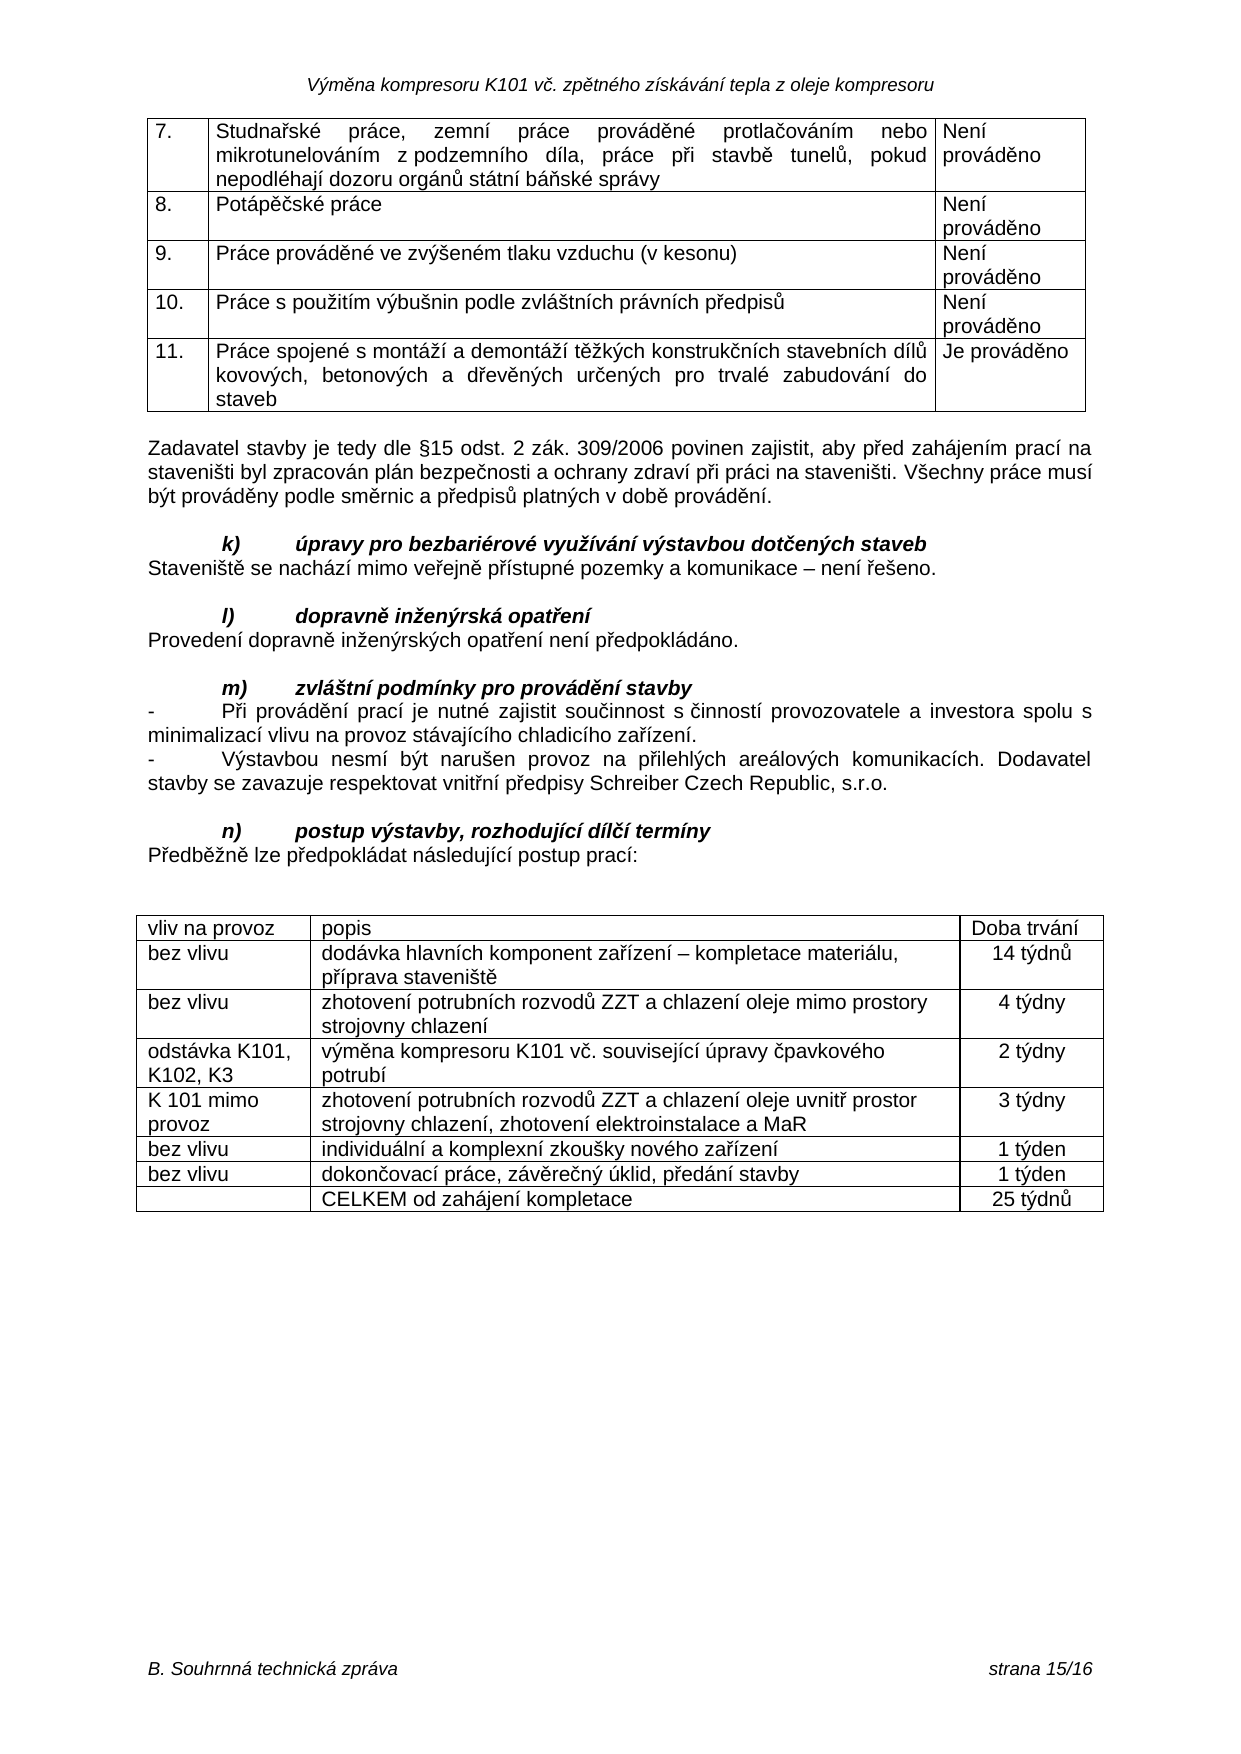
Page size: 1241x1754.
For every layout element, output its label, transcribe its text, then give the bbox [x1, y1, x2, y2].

table_cell bez vlivu [137, 941, 310, 989]
table_cell 7. [148, 119, 208, 191]
table_cell 8. [148, 192, 208, 240]
table_cell 1 týden [961, 1137, 1103, 1161]
table_cell Není prováděno [936, 241, 1085, 289]
table_cell 10. [148, 290, 208, 338]
table_cell Není prováděno [936, 192, 1085, 240]
text Předběžně lze předpokládat následující postup prací: [148, 843, 1092, 867]
text - Výstavbou nesmí být narušen provoz na přilehlých areálových komunikacích. Dodavatel stavby se zavazuje respektovat vnitřní předpisy Schreiber Czech Republic, s.r.o. [148, 747, 1092, 795]
table_cell bez vlivu [137, 990, 310, 1038]
table_cell 14 týdnů [961, 941, 1103, 989]
table_cell CELKEM od zahájení kompletace [311, 1187, 959, 1211]
text Provedení dopravně inženýrských opatření není předpokládáno. [148, 627, 1092, 651]
table_cell Potápěčské práce [209, 192, 935, 240]
table_cell K 101 mimo provoz [137, 1088, 310, 1136]
table_cell Práce prováděné ve zvýšeném tlaku vzduchu (v kesonu) [209, 241, 935, 289]
table_cell 1 týden [961, 1162, 1103, 1186]
subtitle l) dopravně inženýrská opatření [148, 603, 1092, 627]
table_cell 9. [148, 241, 208, 289]
table_cell 2 týdny [961, 1039, 1103, 1087]
table_cell 25 týdnů [961, 1187, 1103, 1211]
table_cell dokončovací práce, závěrečný úklid, předání stavby [311, 1162, 959, 1186]
table_header Doba trvání [961, 916, 1103, 940]
table_cell Práce spojené s montáží a demontáží těžkých konstrukčních stavebních dílů kovových, betonových a dřevěných určených pro trvalé zabudování do staveb [209, 339, 935, 411]
text Zadavatel stavby je tedy dle §15 odst. 2 zák. 309/2006 povinen zajistit, aby před zahájením prací na staveništi byl zpracován plán bezpečnosti a ochrany zdraví při práci na staveništi. Všechny práce musí být prováděny podle směrnic a předpisů platných v době provádění. [148, 436, 1092, 508]
table_cell výměna kompresoru K101 vč. související úpravy čpavkového potrubí [311, 1039, 959, 1087]
table_cell odstávka K101, K102, K3 [137, 1039, 310, 1087]
text - Při provádění prací je nutné zajistit součinnost s činností provozovatele a investora spolu s minimalizací vlivu na provoz stávajícího chladicího zařízení. [148, 699, 1092, 747]
table_cell dodávka hlavních komponent zařízení – kompletace materiálu, příprava staveniště [311, 941, 959, 989]
table_cell Není prováděno [936, 119, 1085, 191]
table_cell 3 týdny [961, 1088, 1103, 1136]
table_cell zhotovení potrubních rozvodů ZZT a chlazení oleje mimo prostory strojovny chlazení [311, 990, 959, 1038]
table_cell Je prováděno [936, 339, 1085, 411]
table_header popis [311, 916, 959, 940]
table_header vliv na provoz [137, 916, 310, 940]
table_cell Práce s použitím výbušnin podle zvláštních právních předpisů [209, 290, 935, 338]
subtitle m) zvláštní podmínky pro provádění stavby [148, 675, 1092, 699]
table_cell individuální a komplexní zkoušky nového zařízení [311, 1137, 959, 1161]
text Staveniště se nachází mimo veřejně přístupné pozemky a komunikace – není řešeno. [148, 556, 1092, 579]
table_cell [137, 1187, 310, 1211]
subtitle n) postup výstavby, rozhodující dílčí termíny [148, 819, 1092, 843]
table_cell Studnařské práce, zemní práce prováděné protlačováním nebo mikrotunelováním z podzemního díla, práce při stavbě tunelů, pokud nepodléhají dozoru orgánů státní báňské správy [209, 119, 935, 191]
table_cell zhotovení potrubních rozvodů ZZT a chlazení oleje uvnitř prostor strojovny chlazení, zhotovení elektroinstalace a MaR [311, 1088, 959, 1136]
table_cell 11. [148, 339, 208, 411]
table_cell bez vlivu [137, 1137, 310, 1161]
subtitle k) úpravy pro bezbariérové využívání výstavbou dotčených staveb [148, 532, 1092, 556]
table_cell Není prováděno [936, 290, 1085, 338]
table_cell bez vlivu [137, 1162, 310, 1186]
table_cell 4 týdny [961, 990, 1103, 1038]
